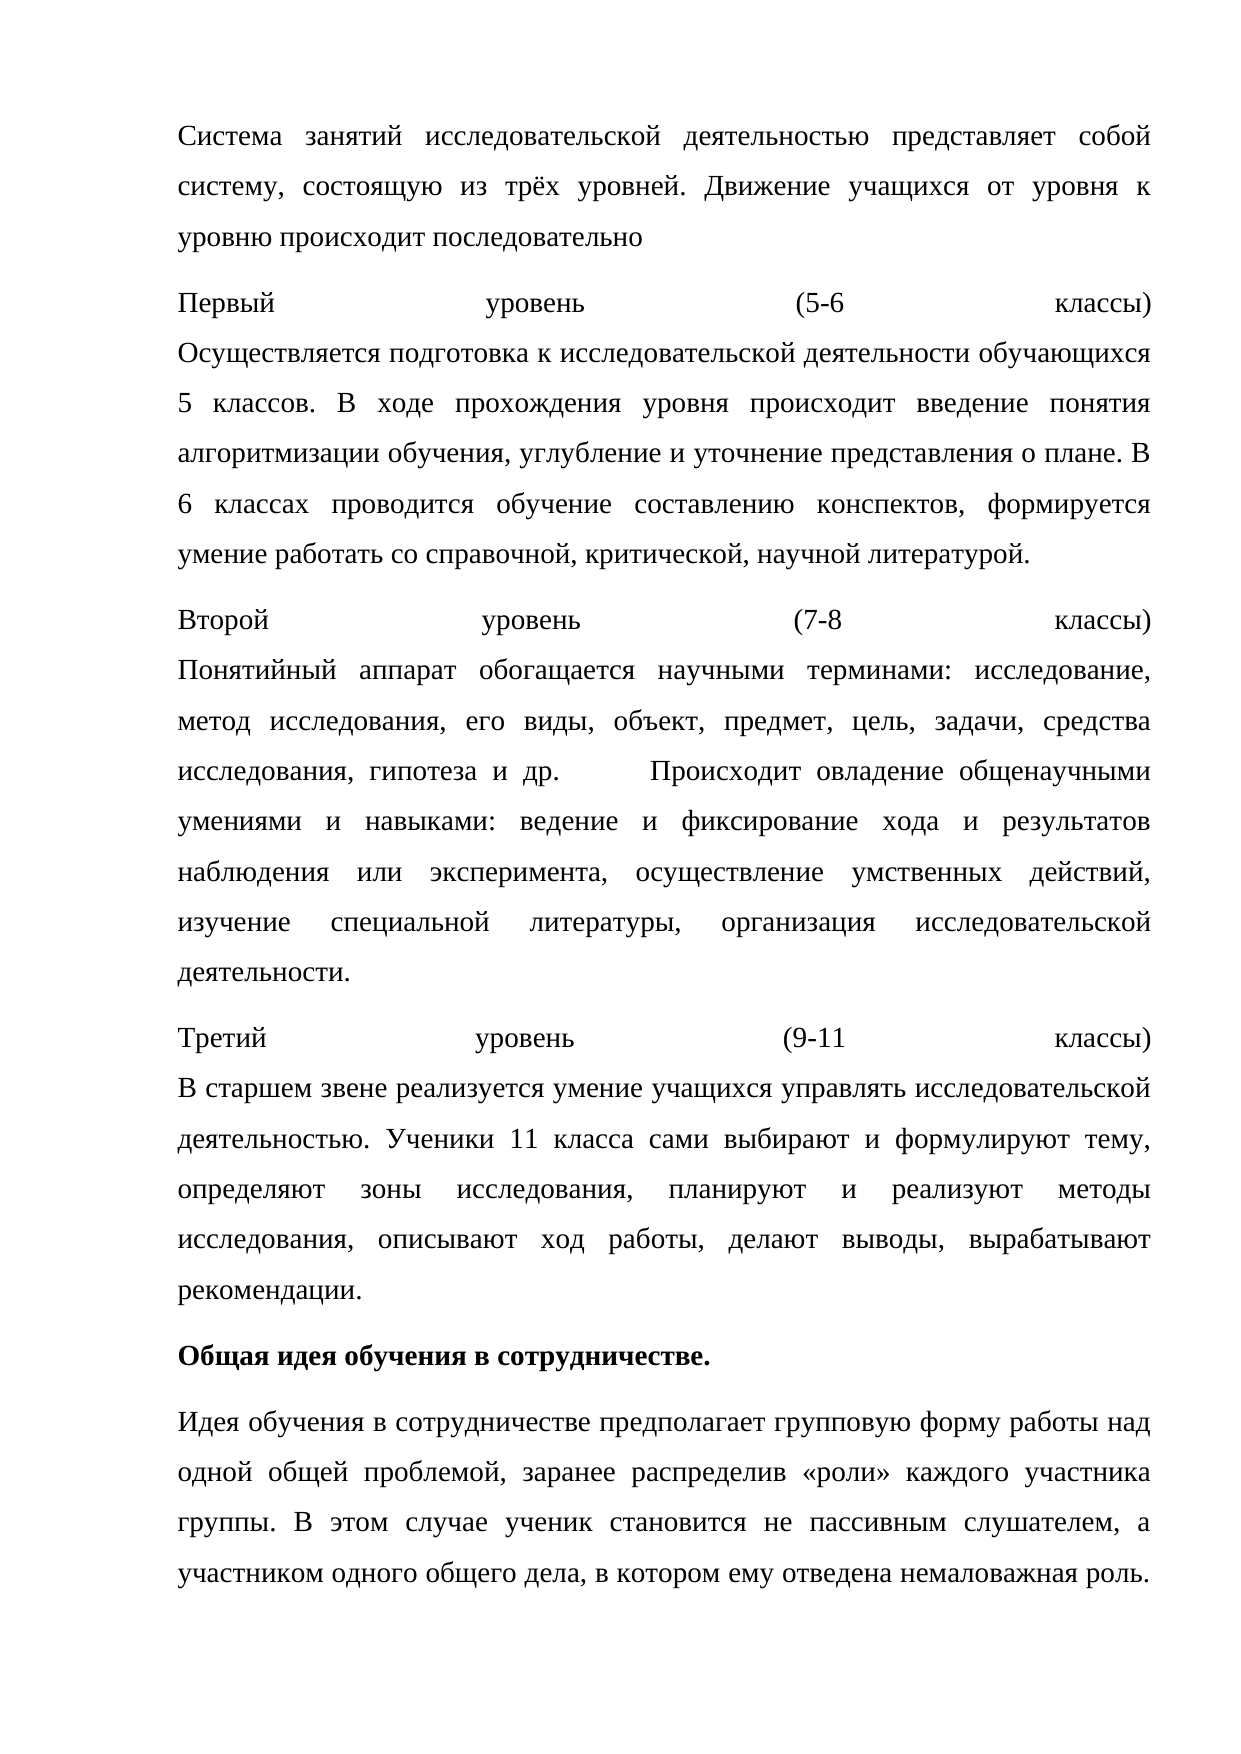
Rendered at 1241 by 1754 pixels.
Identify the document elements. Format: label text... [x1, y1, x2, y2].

text Общая идея обучения в сотрудничестве. [177, 1338, 1152, 1371]
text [177, 1404, 1152, 1588]
text Первый уровень (5-6 классы) Осуществляется подготовка к исследовательской деятельности обучающихся 5 классов. В ходе прохождения уровня происходит введение понятия алгоритмизации обучения, углубление и уточнение представления о плане. В 6 классах проводится обучение составлению конспектов, формируется умение работать со справочной, критической, научной литературой. [177, 285, 1152, 570]
text Третий уровень (9-11 классы) В старшем звене реализуется умение учащихся управлять исследовательской деятельностью. Ученики 11 класса сами выбирают и формулируют тему, определяют зоны исследования, планируют и реализуют методы исследования, описывают ход работы, делают выводы, вырабатывают рекомендации. [177, 1020, 1152, 1305]
text Система занятий исследовательской деятельностью представляет собой систему, состоящую из трёх уровней. Движение учащихся от уровня к уровню происходит последовательно [177, 118, 1152, 252]
text Второй уровень (7-8 классы) Понятийный аппарат обогащается научными терминами: исследование, метод исследования, его виды, объект, предмет, цель, задачи, средства исследования, гипотеза и др. Происходит овладение общенаучными умениями и навыками: ведение и фиксирование хода и результатов наблюдения или эксперимента, осуществление умственных действий, изучение специальной литературы, организация исследовательской деятельности. [177, 602, 1152, 988]
